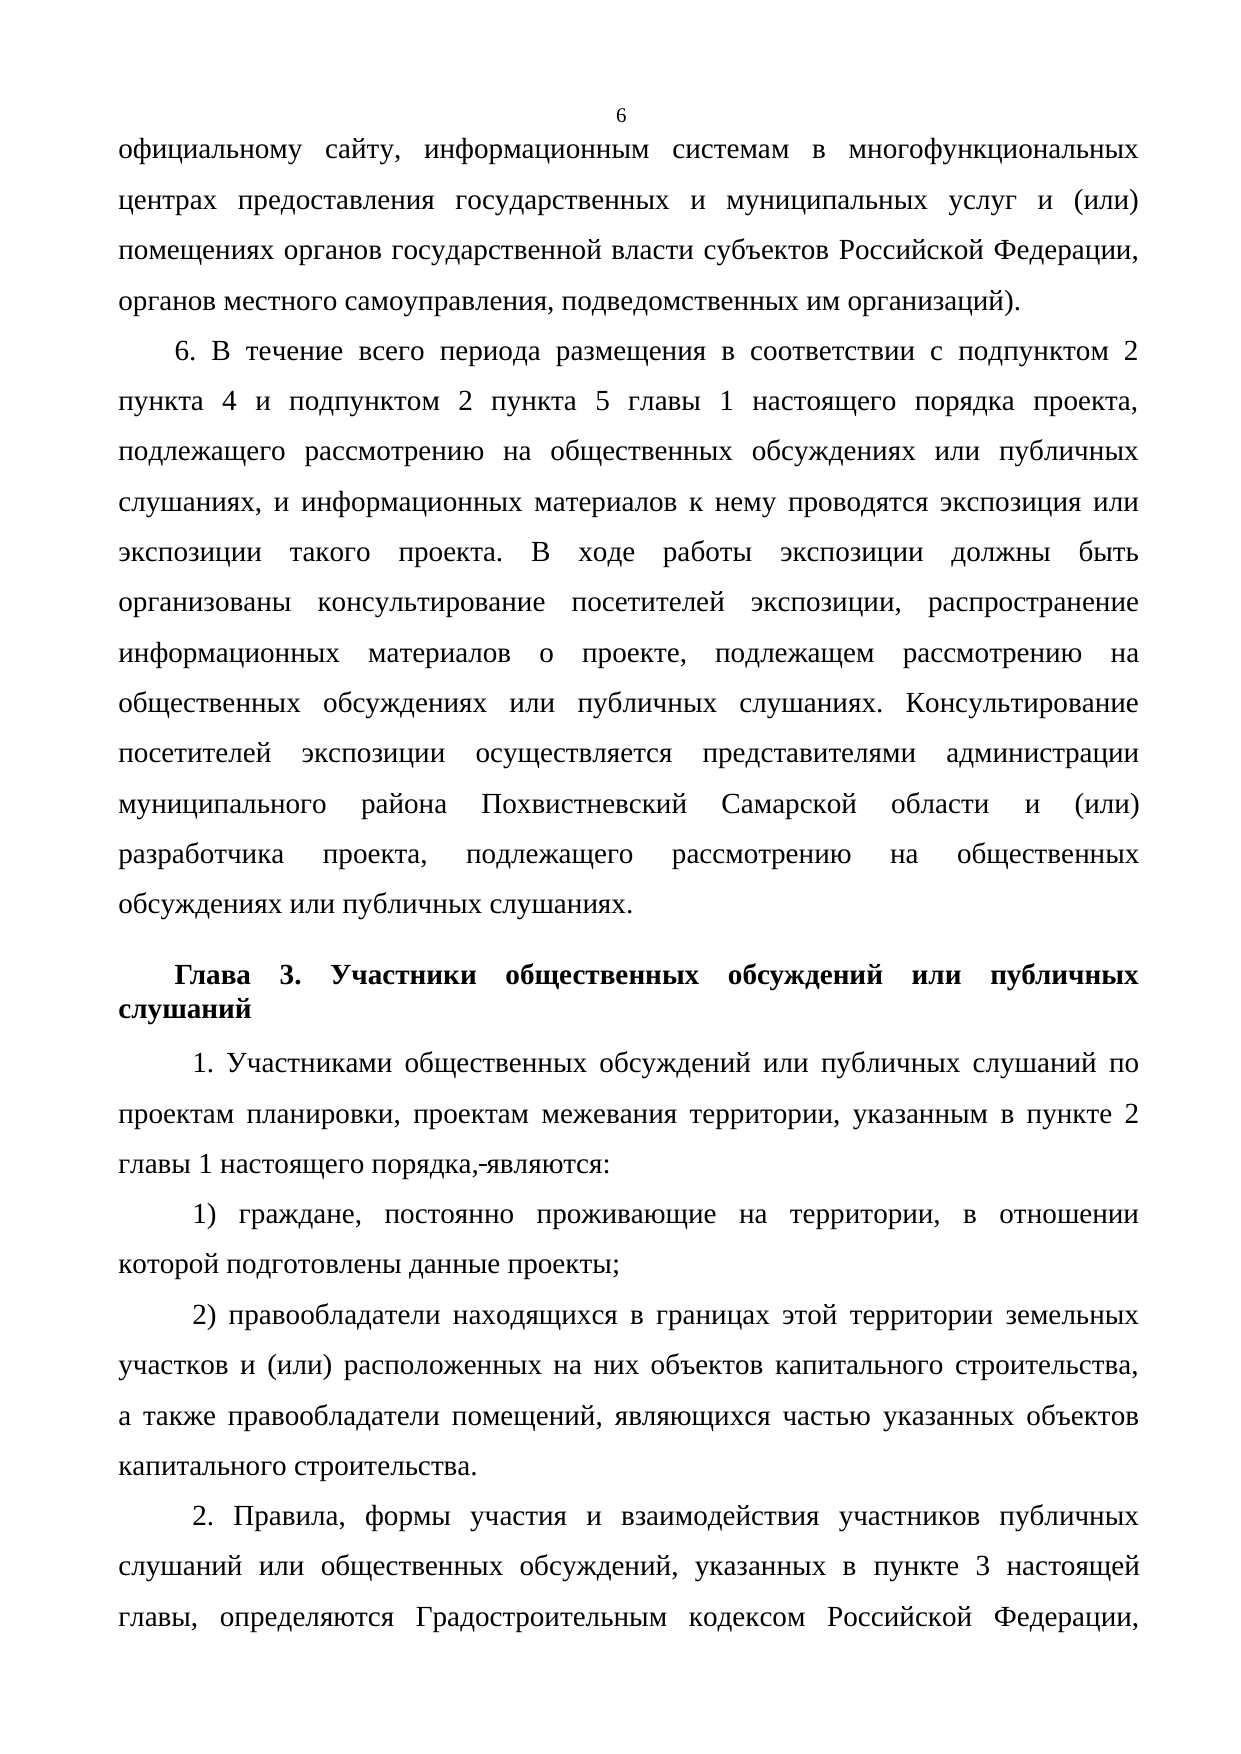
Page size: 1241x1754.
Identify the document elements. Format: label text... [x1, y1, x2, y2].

text 2) правообладатели находящихся в границах этой территории земельных участков и (или) расположенных на них объектов капитального строительства, а также правообладатели помещений, являющихся частью указанных объектов капитального строительства. [118, 1297, 1140, 1481]
text 1) граждане, постоянно проживающие на территории, в отношении которой подготовлены данные проекты; [118, 1196, 1140, 1280]
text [118, 1498, 1140, 1632]
text 6. В течение всего периода размещения в соответствии с подпунктом 2 пункта 4 и подпунктом 2 пункта 5 главы 1 настоящего порядка проекта, подлежащего рассмотрению на общественных обсуждениях или публичных слушаниях, и информационных материалов к нему проводятся экспозиция или экспозиции такого проекта. В ходе работы экспозиции должны быть организованы консультирование посетителей экспозиции, распространение информационных материалов о проекте, подлежащем рассмотрению на общественных обсуждениях или публичных слушаниях. Консультирование посетителей экспозиции осуществляется представителями администрации муниципального района Похвистневский Самарской области и (или) разработчика проекта, подлежащего рассмотрению на общественных обсуждениях или публичных слушаниях. [118, 333, 1140, 920]
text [118, 132, 1140, 316]
subtitle Глава 3. Участники общественных обсуждений или публичных слушаний [118, 957, 1140, 1024]
text 1. Участниками общественных обсуждений или публичных слушаний по проектам планировки, проектам межевания территории, указанным в пункте 2 главы 1 настоящего порядка, являются: [118, 1045, 1140, 1179]
